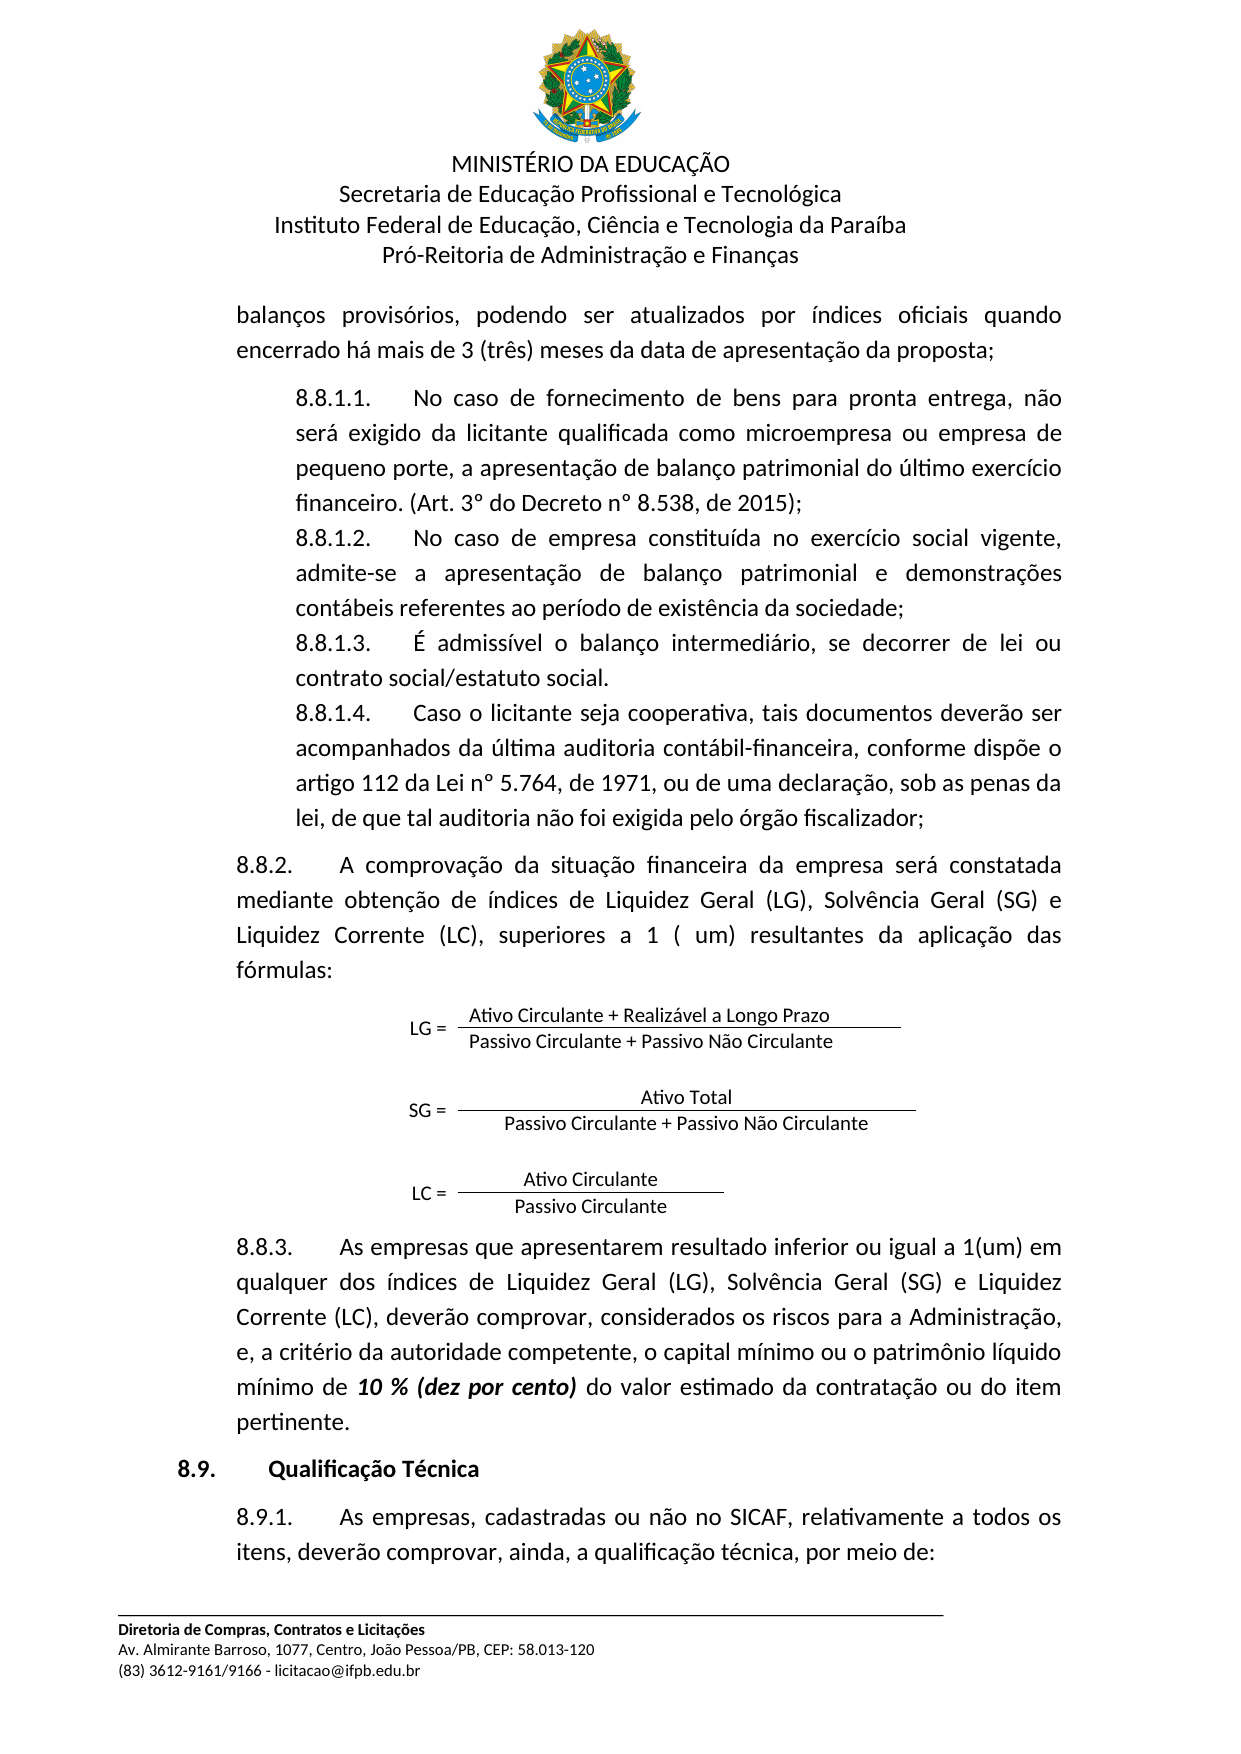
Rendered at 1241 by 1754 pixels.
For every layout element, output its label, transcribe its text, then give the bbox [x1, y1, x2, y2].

table_header Ativo Total [458, 1084, 916, 1109]
table_header LC = [225, 1167, 458, 1218]
list É admissível o balanço intermediário, se decorrer de lei ou contrato social/estatuto social. [295, 627, 1063, 692]
table_cell Passivo Circulante [458, 1193, 723, 1218]
table_cell Passivo Circulante + Passivo Não Circulante [458, 1028, 901, 1054]
list No caso de empresa constituída no exercício social vigente, admite-se a apresentação de balanço patrimonial e demonstrações contábeis referentes ao período de existência da sociedade; [295, 522, 1063, 622]
list Caso o licitante seja cooperativa, tais documentos deverão ser acompanhados da última auditoria contábil-financeira, conforme dispõe o artigo 112 da Lei nº 5.764, de 1971, ou de uma declaração, sob as penas da lei, de que tal auditoria não foi exigida pelo órgão fiscalizador; [295, 697, 1063, 832]
table_header Ativo Circulante + Realizável a Longo Prazo [458, 1002, 901, 1027]
list As empresas que apresentarem resultado inferior ou igual a 1(um) em qualquer dos índices de Liquidez Geral (LG), Solvência Geral (SG) e Liquidez Corrente (LC), deverão comprovar, considerados os riscos para a Administração, e, a critério da autoridade competente, o capital mínimo ou o patrimônio líquido mínimo de 10 % (dez por cento) do valor estimado da contratação ou do item pertinente. [236, 1231, 1063, 1436]
list As empresas, cadastradas ou não no SICAF, relativamente a todos os itens, deverão comprovar, ainda, a qualificação técnica, por meio de: [236, 1501, 1063, 1566]
list Qualificação Técnica [177, 1453, 1063, 1484]
table_header Ativo Circulante [458, 1167, 723, 1192]
list A comprovação da situação financeira da empresa será constatada mediante obtenção de índices de Liquidez Geral (LG), Solvência Geral (SG) e Liquidez Corrente (LC), superiores a 1 ( um) resultantes da aplicação das fórmulas: [236, 849, 1063, 985]
table_header LG = [225, 1002, 458, 1054]
list No caso de fornecimento de bens para pronta entrega, não será exigido da licitante qualificada como microempresa ou empresa de pequeno porte, a apresentação de balanço patrimonial do último exercício financeiro. (Art. 3º do Decreto nº 8.538, de 2015); [295, 382, 1063, 517]
table_header SG = [225, 1084, 457, 1136]
table_cell Passivo Circulante + Passivo Não Circulante [458, 1111, 916, 1136]
picture [529, 26, 645, 146]
